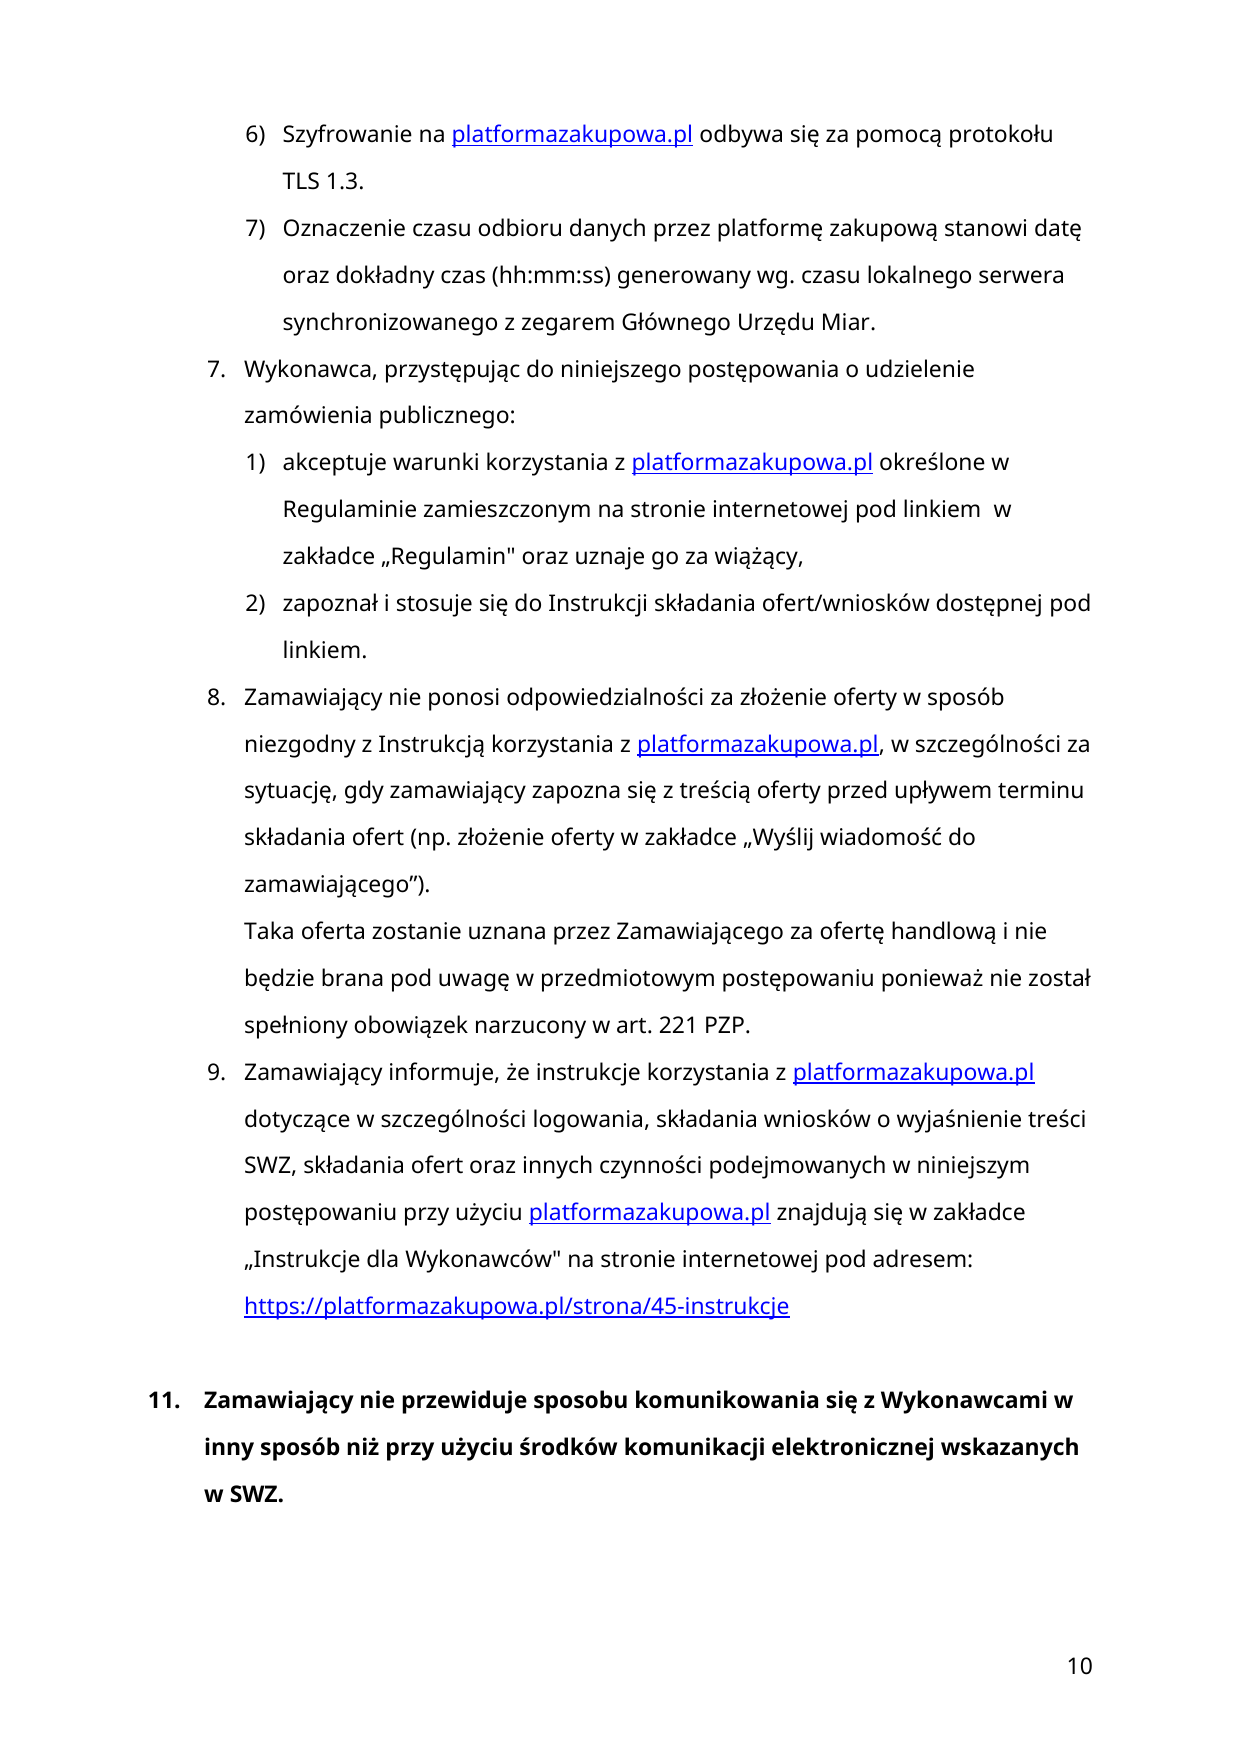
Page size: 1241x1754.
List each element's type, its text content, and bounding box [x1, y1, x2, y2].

list Wykonawca, przystępując do niniejszego postępowania o udzielenie zamówienia publicznego: [207, 352, 1092, 431]
list Zamawiający informuje, że instrukcje korzystania z platformazakupowa.pl dotyczące w szczególności logowania, składania wniosków o wyjaśnienie treści SWZ, składania ofert oraz innych czynności podejmowanych w niniejszym postępowaniu przy użyciu platformazakupowa.pl znajdują się w zakładce „Instrukcje dla Wykonawców" na stronie internetowej pod adresem: https://platformazakupowa.pl/strona/45-instrukcje [207, 1056, 1092, 1321]
list akceptuje warunki korzystania z platformazakupowa.pl określone w Regulaminie zamieszczonym na stronie internetowej pod linkiem w zakładce „Regulamin" oraz uznaje go za wiążący, [245, 446, 1092, 571]
list zapoznał i stosuje się do Instrukcji składania ofert/wniosków dostępnej pod linkiem. [245, 587, 1092, 665]
list Szyfrowanie na platformazakupowa.pl odbywa się za pomocą protokołu TLS 1.3. [245, 118, 1092, 196]
list Oznaczenie czasu odbioru danych przez platformę zakupową stanowi datę oraz dokładny czas (hh:mm:ss) generowany wg. czasu lokalnego serwera synchronizowanego z zegarem Głównego Urzędu Miar. [245, 212, 1092, 337]
subtitle Zamawiający nie przewiduje sposobu komunikowania się z Wykonawcami w inny sposób niż przy użyciu środków komunikacji elektronicznej wskazanych w SWZ. [148, 1384, 1092, 1509]
list Zamawiający nie ponosi odpowiedzialności za złożenie oferty w sposób niezgodny z Instrukcją korzystania z platformazakupowa.pl, w szczególności za sytuację, gdy zamawiający zapozna się z treścią oferty przed upływem terminu składania ofert (np. złożenie oferty w zakładce „Wyślij wiadomość do zamawiającego”). Taka oferta zostanie uznana przez Zamawiającego za ofertę handlową i nie będzie brana pod uwagę w przedmiotowym postępowaniu ponieważ nie został spełniony obowiązek narzucony w art. 221 PZP. [207, 681, 1092, 1040]
